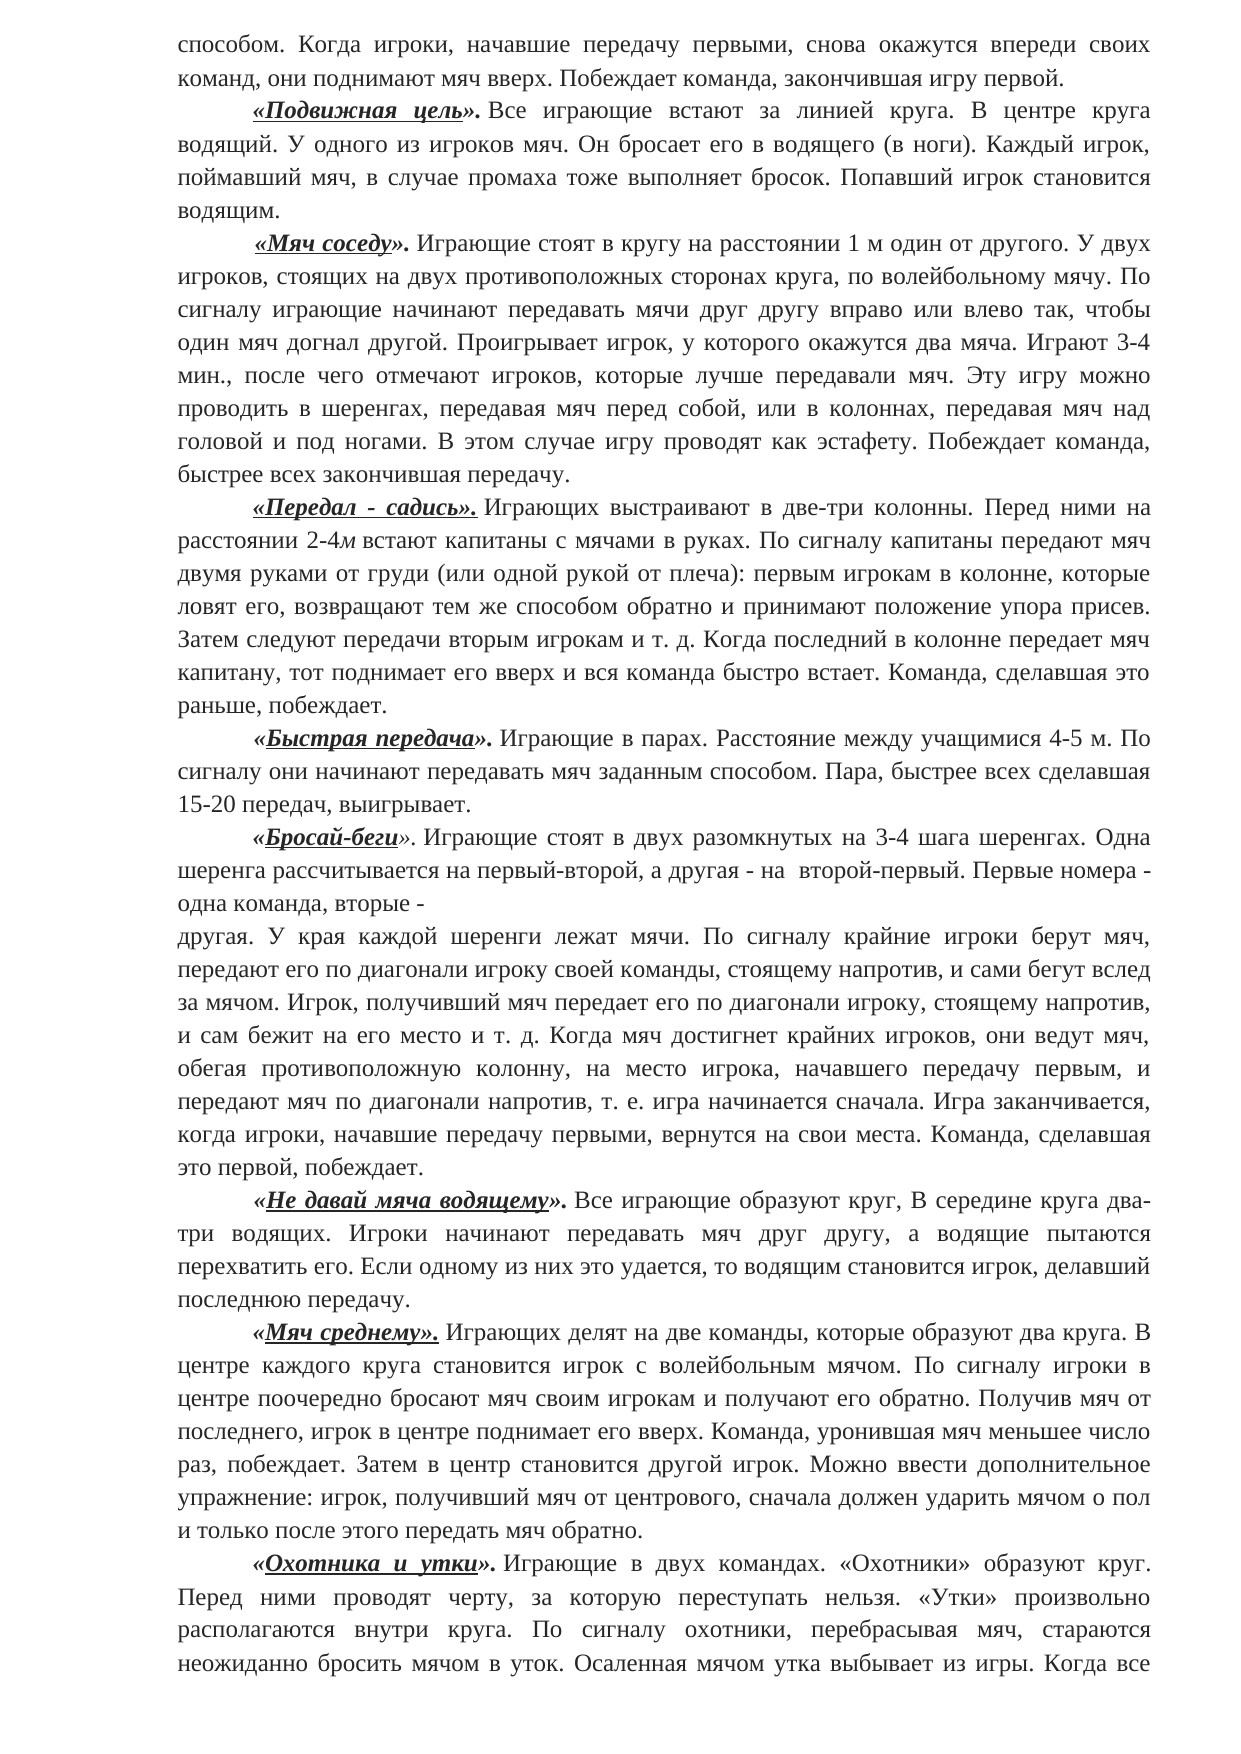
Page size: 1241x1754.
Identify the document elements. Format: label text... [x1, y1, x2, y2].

text «Мяч среднему». Играющих делят на две команды, которые образуют два круга. В центре каждого круга становится игрок с волейбольным мячом. По сигналу игроки в центре поочередно бросают мяч своим игрокам и получают его обратно. Получив мяч от последнего, игрок в центре поднимает его вверх. Команда, уронившая мяч меньшее число раз, побеждает. Затем в центр становится другой игрок. Можно ввести дополнительное упражнение: игрок, получивший мяч от центрового, сначала должен ударить мячом о пол и только после этого передать мяч обратно. [177, 1317, 1152, 1544]
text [177, 29, 1152, 91]
text «Быстрая передача». Играющие в парах. Расстояние между учащимися 4-. По сигналу они начинают передавать мяч заданным способом. Пара, быстрее всех сделавшая 15-20 передач, выигрывает. [177, 723, 1152, 818]
text другая. У края каждой шеренги лежат мячи. По сигналу крайние игроки берут мяч, передают его по диагонали игроку своей команды, стоящему напротив, и сами бегут вслед за мячом. Игрок, получивший мяч передает его по диагонали игроку, стоящему напротив, и сам бежит на его место и т. д. Когда мяч достигнет крайних игроков, они ведут мяч, обегая противоположную колонну, на место игрока, начавшего передачу первым, и передают мяч по диагонали напротив, т. е. игра начинается сначала. Игра заканчивается, когда игроки, начавшие передачу первыми, вернутся на свои места. Команда, сделавшая это первой, побеждает. [177, 921, 1152, 1181]
text «Бросай-беги». Играющие стоят в двух разомкнутых на 3-4 шага шеренгах. Одна шеренга рассчитывается на первый-второй, а другая - на второй-первый. Первые номера - одна команда, вторые - [177, 822, 1152, 917]
text «Мяч соседу». Играющие стоят в кругу на расстоянии один от другого. У двух игроков, стоящих на двух противоположных сторонах круга, по волейбольному мячу. По сигналу играющие начинают передавать мячи друг другу вправо или влево так, чтобы один мяч догнал другой. Проигрывает игрок, у которого окажутся два мяча. Играют 3-4 мин., после чего отмечают игроков, которые лучше передавали мяч. Эту игру можно проводить в шеренгах, передавая мяч перед собой, или в колоннах, передавая мяч над головой и под ногами. В этом случае игру проводят как эстафету. Побеждает команда, быстрее всех закончившая передачу. [177, 228, 1152, 488]
text «Подвижная цель». Все играющие встают за линией круга. В центре круга водящий. У одного из игроков мяч. Он бросает его в водящего (в ноги). Каждый игрок, поймавший мяч, в случае промаха тоже выполняет бросок. Попавший игрок становится водящим. [177, 96, 1152, 223]
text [177, 1548, 1152, 1676]
text «Не давай мяча водящему». Все играющие образуют круг, В середине круга два-три водящих. Игроки начинают передавать мяч друг другу, а водящие пытаются перехватить его. Если одному из них это удается, то водящим становится игрок, делавший последнюю передачу. [177, 1185, 1152, 1313]
text «Передал - садись». Играющих выстраивают в две-три колонны. Перед ними на расстоянии 2-4м встают капитаны с мячами в руках. По сигналу капитаны передают мяч двумя руками от груди (или одной рукой от плеча): первым игрокам в колонне, которые ловят его, возвращают тем же способом обратно и принимают положение упора присев. Затем следуют передачи вторым игрокам и т. д. Когда последний в колонне передает мяч капитану, тот поднимает его вверх и вся команда быстро встает. Команда, сделавшая это раньше, побеждает. [177, 492, 1152, 719]
